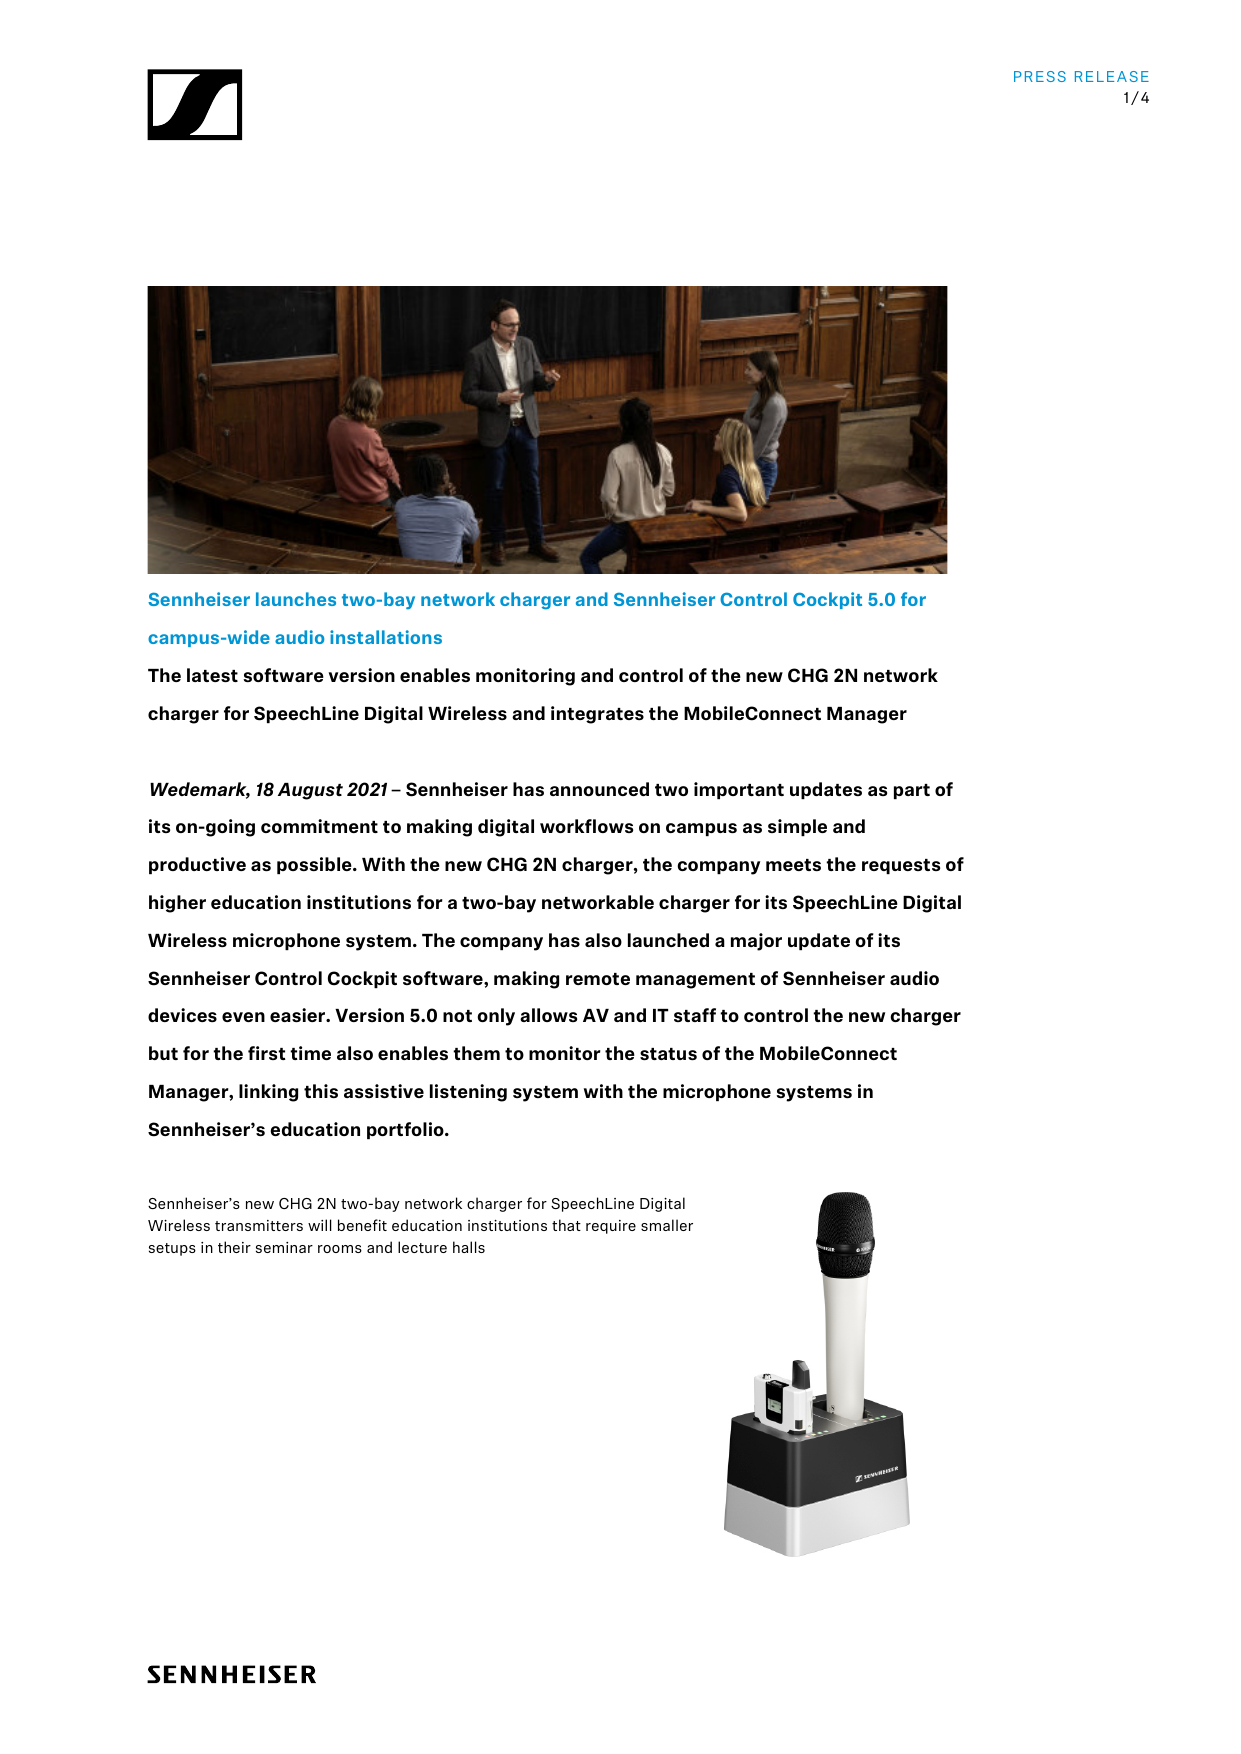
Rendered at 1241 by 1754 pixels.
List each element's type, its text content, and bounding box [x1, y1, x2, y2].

table_header [723, 1191, 956, 1583]
table_header Sennheiser’s new CHG 2N two-bay network charger for SpeechLine Digital Wireless transmitters will benefit education institutions that require smaller setups in their seminar rooms and lecture halls [148, 1191, 723, 1583]
text Wedemark, 18 August 2021 – Sennheiser has announced two important updates as part of its on-going commitment to making digital workflows on campus as simple and productive as possible. With the new CHG 2N charger, the company meets the requests of higher education institutions for a two-bay networkable charger for its SpeechLine Digital Wireless microphone system. The company has also launched a major update of its Sennheiser Control Cockpit software, making remote management of Sennheiser audio devices even easier. Version 5.0 not only allows AV and IT staff to control the new charger but for the first time also enables them to monitor the status of the MobileConnect Manager, linking this assistive listening system with the microphone systems in Sennheiser’s education portfolio. [148, 775, 968, 1141]
picture [147, 286, 948, 574]
picture [723, 1191, 910, 1557]
text The latest software version enables monitoring and control of the new CHG 2N network charger for SpeechLine Digital Wireless and integrates the MobileConnect Manager [148, 662, 968, 725]
